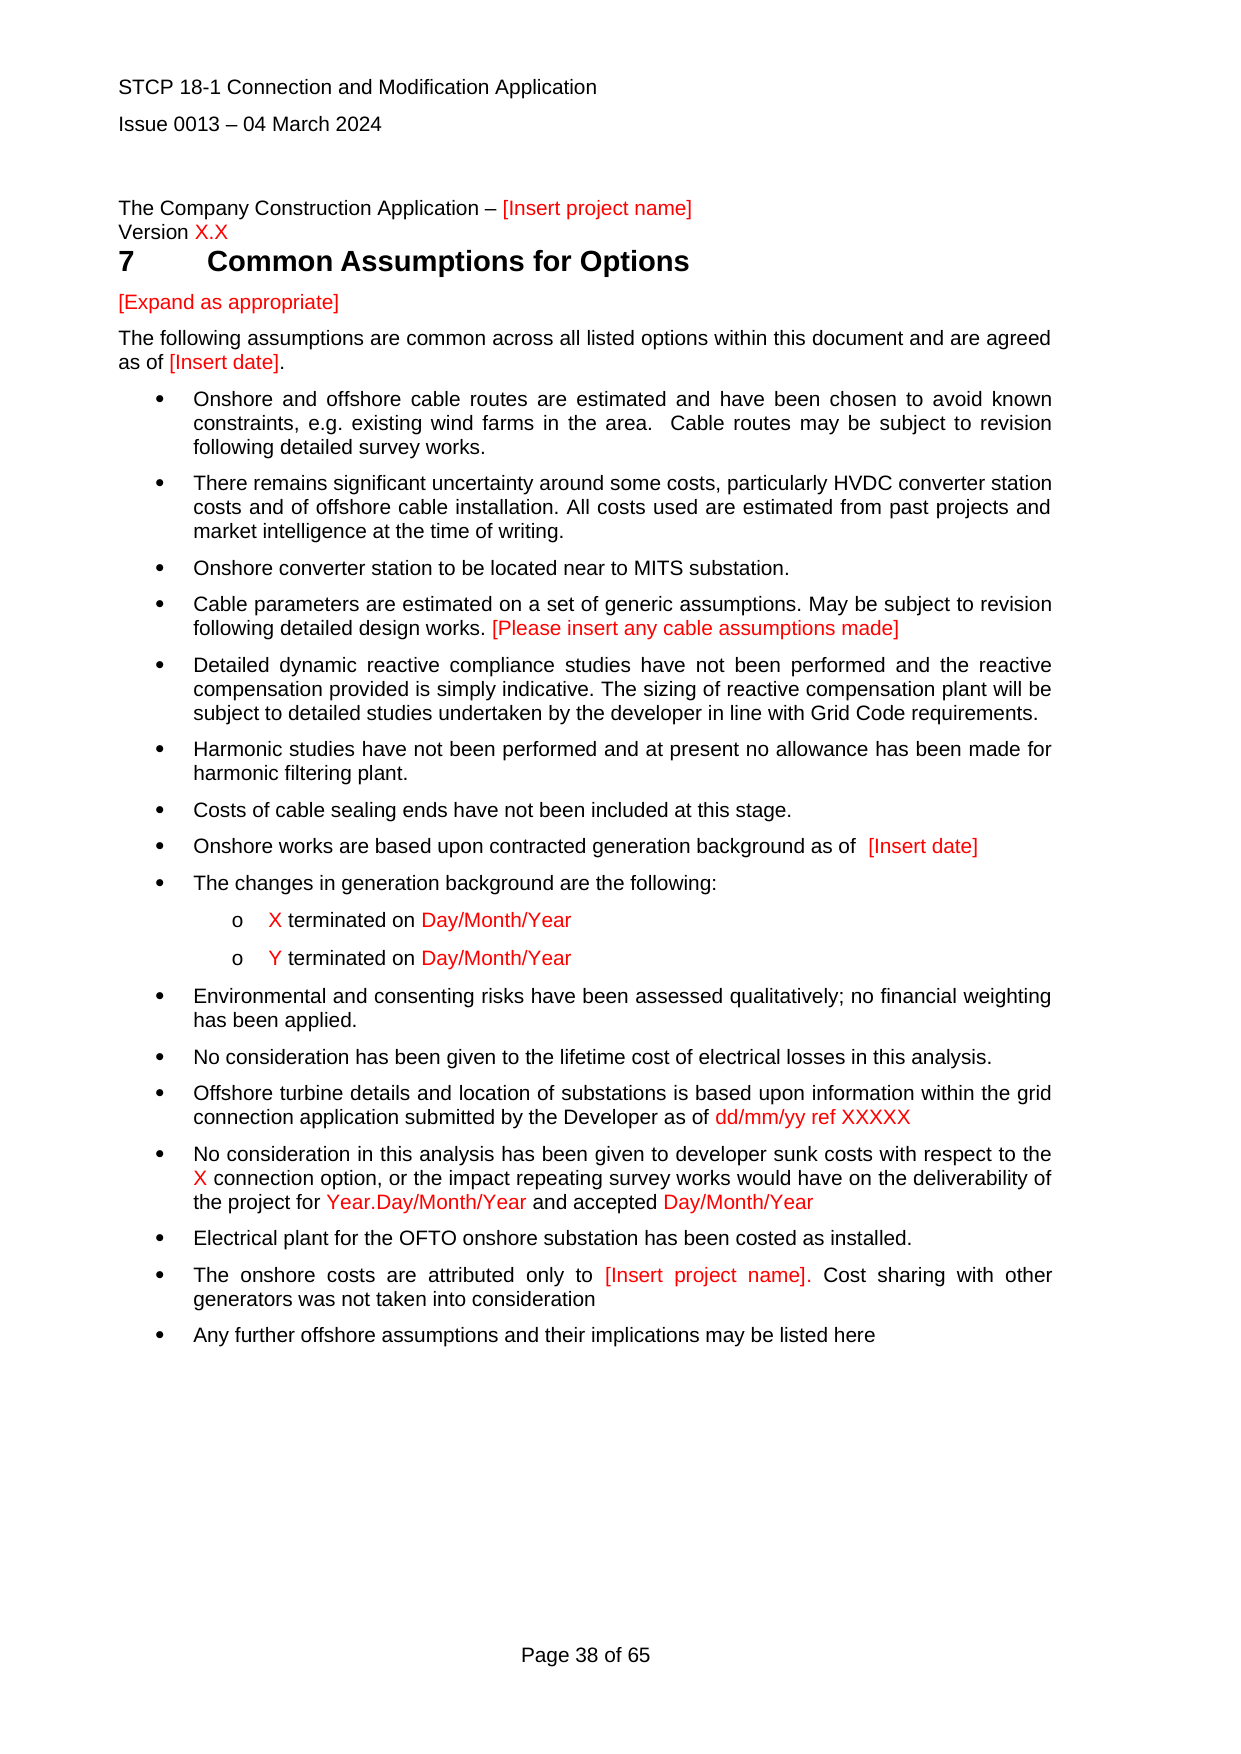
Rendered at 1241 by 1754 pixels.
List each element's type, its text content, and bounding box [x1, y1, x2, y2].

list Any further offshore assumptions and their implications may be listed here [156, 1323, 1053, 1347]
list The onshore costs are attributed only to [Insert project name]. Cost sharing with other generators was not taken into consideration [156, 1263, 1053, 1311]
list Offshore turbine details and location of substations is based upon information within the grid connection application submitted by the Developer as of dd/mm/yy ref XXXXX [156, 1081, 1053, 1129]
list Cable parameters are estimated on a set of generic assumptions. May be subject to revision following detailed design works. [Please insert any cable assumptions made] [156, 592, 1053, 640]
list X terminated on Day/Month/Year [231, 907, 1053, 933]
list The changes in generation background are the following: [156, 871, 1053, 895]
list Harmonic studies have not been performed and at present no allowance has been made for harmonic filtering plant. [156, 737, 1053, 785]
list Detailed dynamic reactive compliance studies have not been performed and the reactive compensation provided is simply indicative. The sizing of reactive compensation plant will be subject to detailed studies undertaken by the developer in line with Grid Code requirements. [156, 653, 1053, 725]
list Electrical plant for the OFTO onshore substation has been costed as installed. [156, 1226, 1053, 1250]
list No consideration has been given to the lifetime cost of electrical losses in this analysis. [156, 1044, 1053, 1069]
list Y terminated on Day/Month/Year [231, 946, 1053, 972]
list No consideration in this analysis has been given to developer sunk costs with respect to the X connection option, or the impact repeating survey works would have on the deliverability of the project for Year.Day/Month/Year and accepted Day/Month/Year [156, 1142, 1053, 1214]
text The following assumptions are common across all listed options within this document and are agreed as of [Insert date]. [118, 326, 1053, 374]
list Onshore and offshore cable routes are estimated and have been chosen to avoid known constraints, e.g. existing wind farms in the area. Cable routes may be subject to revision following detailed survey works. [156, 387, 1053, 459]
subtitle Common Assumptions for Options [118, 244, 1053, 277]
list Onshore converter station to be located near to MITS substation. [156, 556, 1053, 580]
list Onshore works are based upon contracted generation background as of [Insert date] [156, 834, 1053, 858]
text [Expand as appropriate] [118, 290, 1053, 314]
list There remains significant uncertainty around some costs, particularly HVDC converter station costs and of offshore cable installation. All costs used are estimated from past projects and market intelligence at the time of writing. [156, 471, 1053, 543]
list Costs of cable sealing ends have not been included at this stage. [156, 798, 1053, 822]
list Environmental and consenting risks have been assessed qualitatively; no financial weighting has been applied. [156, 984, 1053, 1032]
